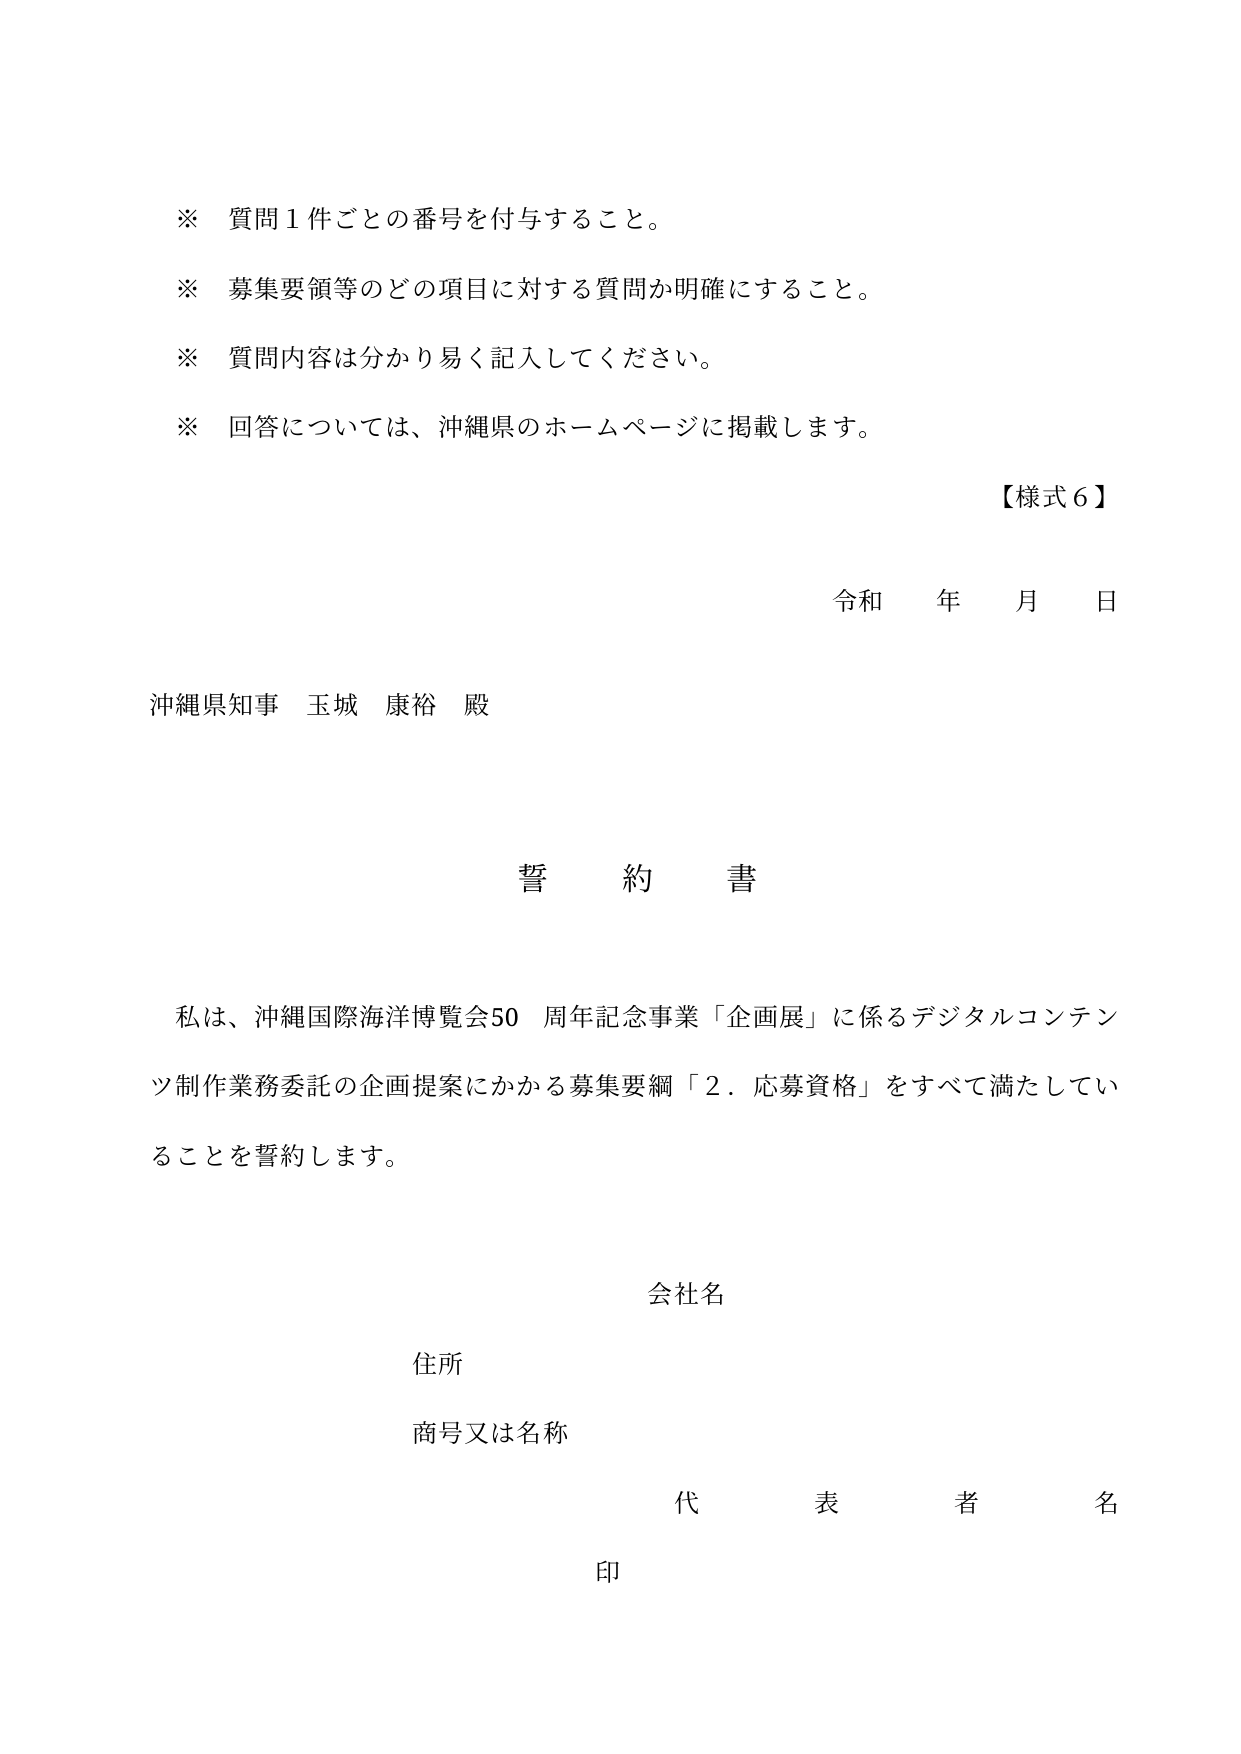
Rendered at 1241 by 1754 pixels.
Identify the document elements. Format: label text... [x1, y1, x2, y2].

text 代表者名 印 [570, 1467, 1121, 1605]
text ※ 質問１件ごとの番号を付与すること。 [149, 183, 1121, 253]
text 沖縄県知事 玉城 康裕 殿 [149, 669, 1121, 738]
text ※ 募集要領等のどの項目に対する質問か明確にすること。 [149, 253, 1121, 322]
text 誓 約 書 [160, 842, 1121, 912]
text 私は、沖縄国際海洋博覧会50周年記念事業「企画展」に係るデジタルコンテンツ制作業務委託の企画提案にかかる募集要綱「２．応募資格」をすべて満たしていることを誓約します。 [149, 981, 1121, 1189]
text 令和 年 月 日 [149, 565, 1121, 634]
text ※ 回答については、沖縄県のホームページに掲載します。 [149, 391, 1121, 461]
text 【様式６】 [149, 461, 1121, 530]
text ※ 質問内容は分かり易く記入してください。 [149, 322, 1121, 391]
text 会社名 [149, 1258, 1121, 1328]
text 商号又は名称 [149, 1397, 1121, 1467]
text 住所 [149, 1328, 1121, 1397]
